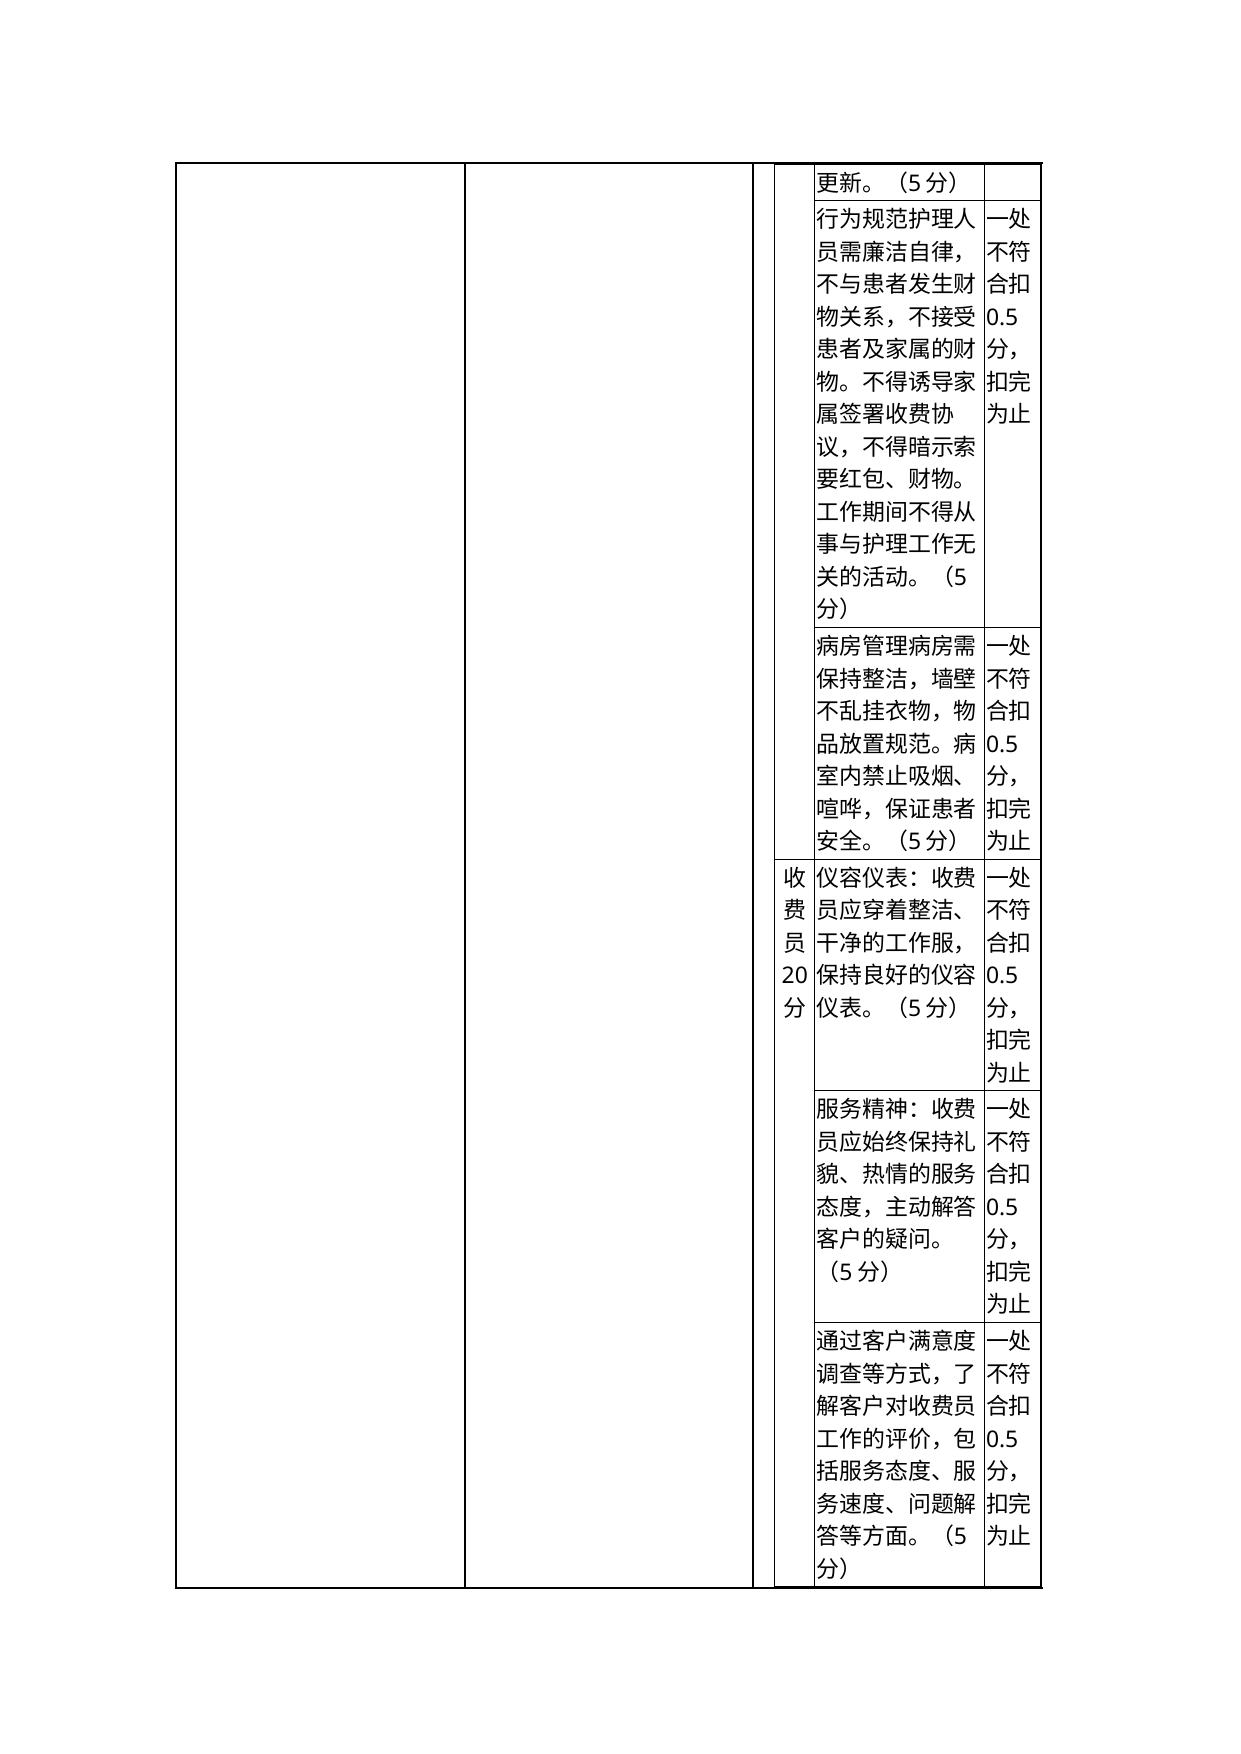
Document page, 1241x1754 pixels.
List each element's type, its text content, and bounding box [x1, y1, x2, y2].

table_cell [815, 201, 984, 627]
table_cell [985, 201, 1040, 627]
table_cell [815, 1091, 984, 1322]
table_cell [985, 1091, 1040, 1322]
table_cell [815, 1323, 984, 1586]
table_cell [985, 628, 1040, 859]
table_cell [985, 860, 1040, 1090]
table_cell [466, 164, 752, 1587]
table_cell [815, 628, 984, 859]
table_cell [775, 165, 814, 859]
table_cell 1 [177, 164, 464, 1587]
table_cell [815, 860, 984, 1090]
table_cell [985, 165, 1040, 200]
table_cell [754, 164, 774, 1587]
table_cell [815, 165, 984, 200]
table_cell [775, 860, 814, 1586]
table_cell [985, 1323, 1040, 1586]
